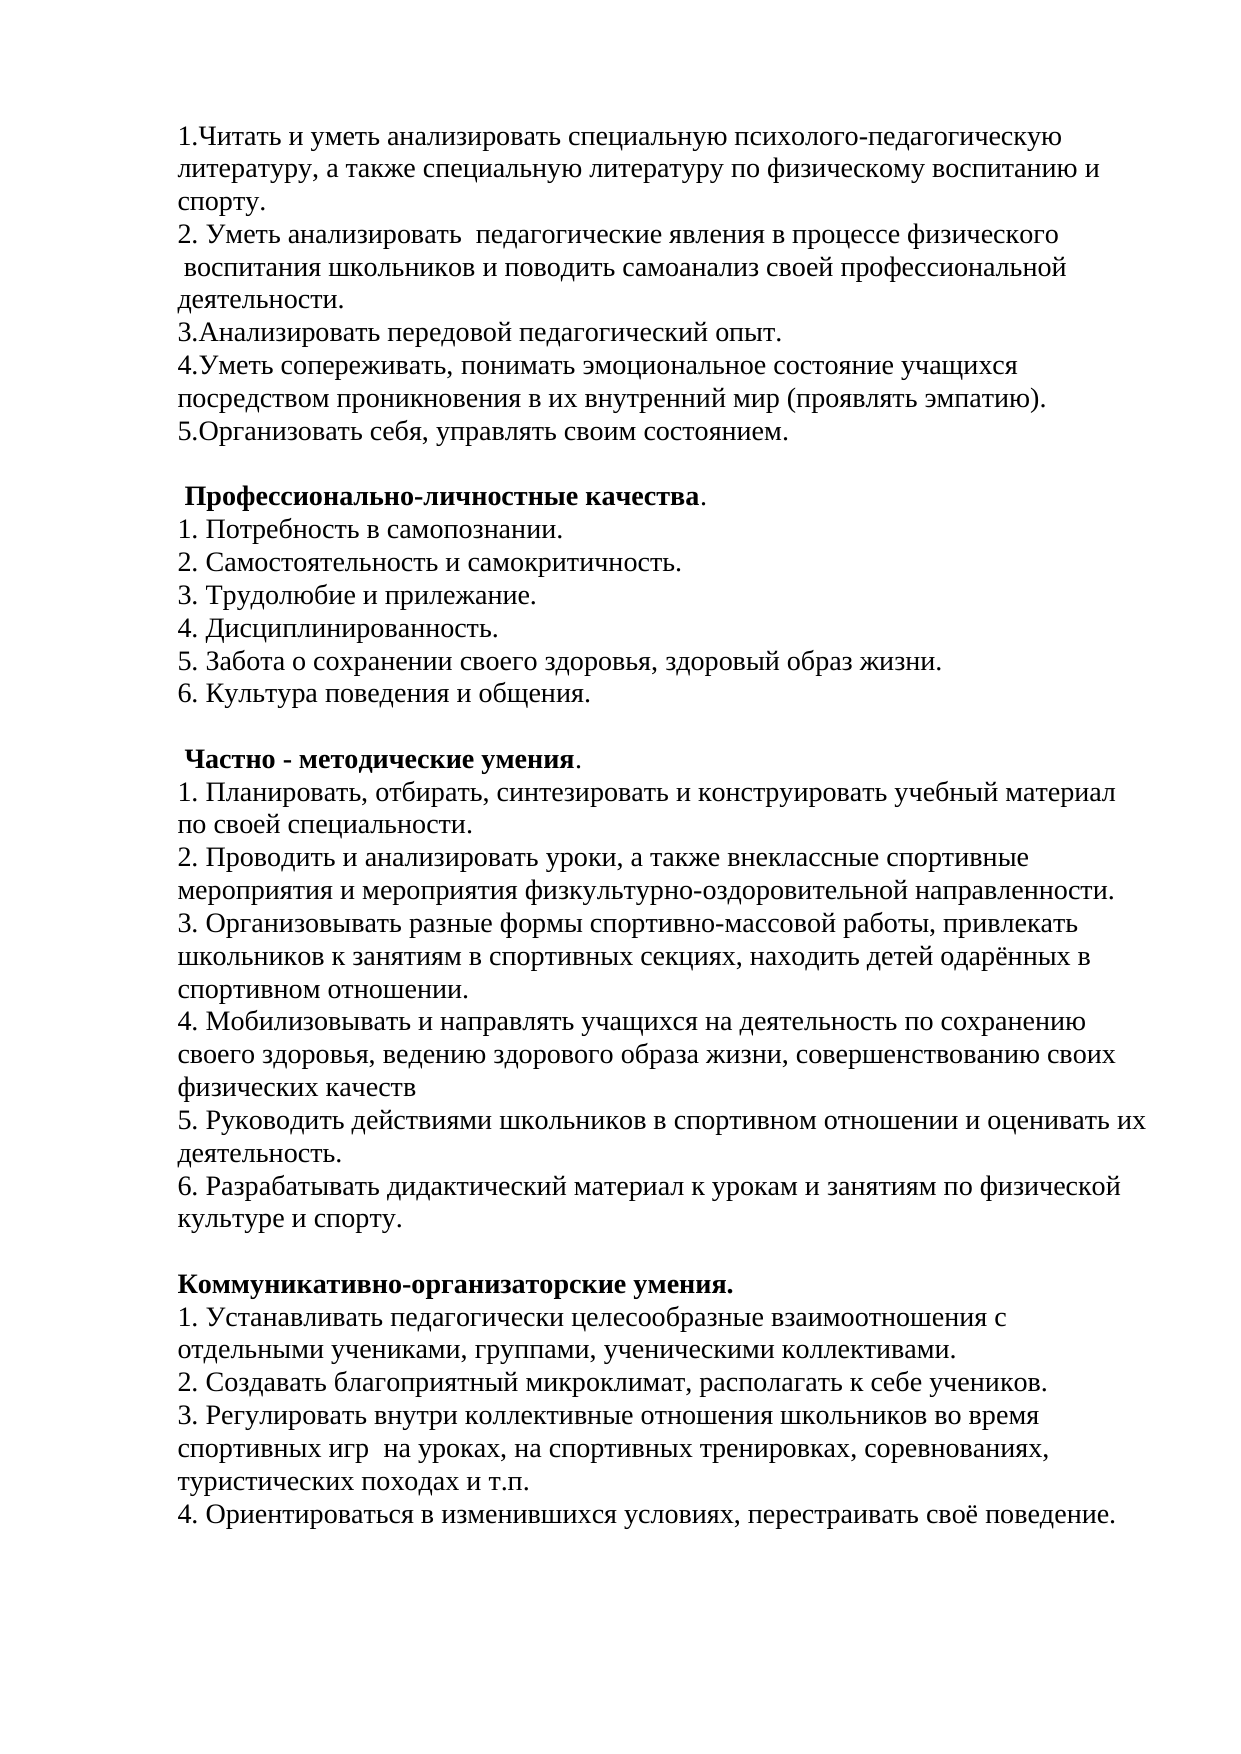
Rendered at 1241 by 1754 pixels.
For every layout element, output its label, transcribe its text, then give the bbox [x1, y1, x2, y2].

text 6. Разрабатывать дидактический материал к урокам и занятиям по физической культуре и спорту. [177, 1168, 1152, 1234]
text 4.Уметь сопереживать, понимать эмоциональное состояние учащихся посредством проникновения в их внутренний мир (проявлять эмпатию). [177, 348, 1152, 413]
text 3. Регулировать внутри коллективные отношения школьников во время спортивных игр на уроках, на спортивных тренировках, соревнованиях, туристических походах и т.п. [177, 1398, 1152, 1496]
text 5. Забота о сохранении своего здоровья, здоровый образ жизни. [177, 643, 1152, 676]
text 2. Создавать благоприятный микроклимат, располагать к себе учеников. [177, 1365, 1152, 1398]
text воспитания школьников и поводить самоанализ своей профессиональной деятельности. [177, 249, 1152, 315]
text 1. Потребность в самопознании. [177, 512, 1152, 545]
text 4. Ориентироваться в изменившихся условиях, перестраивать своё поведение. [177, 1496, 1152, 1529]
text 2. Проводить и анализировать уроки, а также внеклассные спортивные мероприятия и мероприятия физкультурно-оздоровительной направленности. [177, 840, 1152, 906]
text Профессионально-личностные качества. [177, 479, 1152, 512]
text 3.Анализировать передовой педагогический опыт. [177, 315, 1152, 348]
text 4. Мобилизовывать и направлять учащихся на деятельность по сохранению своего здоровья, ведению здорового образа жизни, совершенствованию своих физических качеств [177, 1004, 1152, 1102]
text 6. Культура поведения и общения. [177, 676, 1152, 709]
text 4. Дисциплинированность. [177, 610, 1152, 643]
text 5. Руководить действиями школьников в спортивном отношении и оценивать их деятельность. [177, 1102, 1152, 1168]
text 2. Самостоятельность и самокритичность. [177, 545, 1152, 577]
text 3. Организовывать разные формы спортивно-массовой работы, привлекать школьников к занятиям в спортивных секциях, находить детей одарённых в спортивном отношении. [177, 906, 1152, 1004]
text 1. Устанавливать педагогически целесообразные взаимоотношения с отдельными учениками, группами, ученическими коллективами. [177, 1299, 1152, 1365]
text Коммуникативно-организаторские умения. [177, 1267, 1152, 1299]
text 3. Трудолюбие и прилежание. [177, 577, 1152, 610]
text 2. Уметь анализировать педагогические явления в процессе физического [177, 217, 1152, 249]
text 1. Планировать, отбирать, синтезировать и конструировать учебный материал по своей специальности. [177, 774, 1152, 840]
text 5.Организовать себя, управлять своим состоянием. [177, 413, 1152, 446]
text Частно - методические умения. [177, 742, 1152, 774]
text 1.Читать и уметь анализировать специальную психолого-педагогическую литературу, а также специальную литературу по физическому воспитанию и спорту. [177, 118, 1152, 217]
